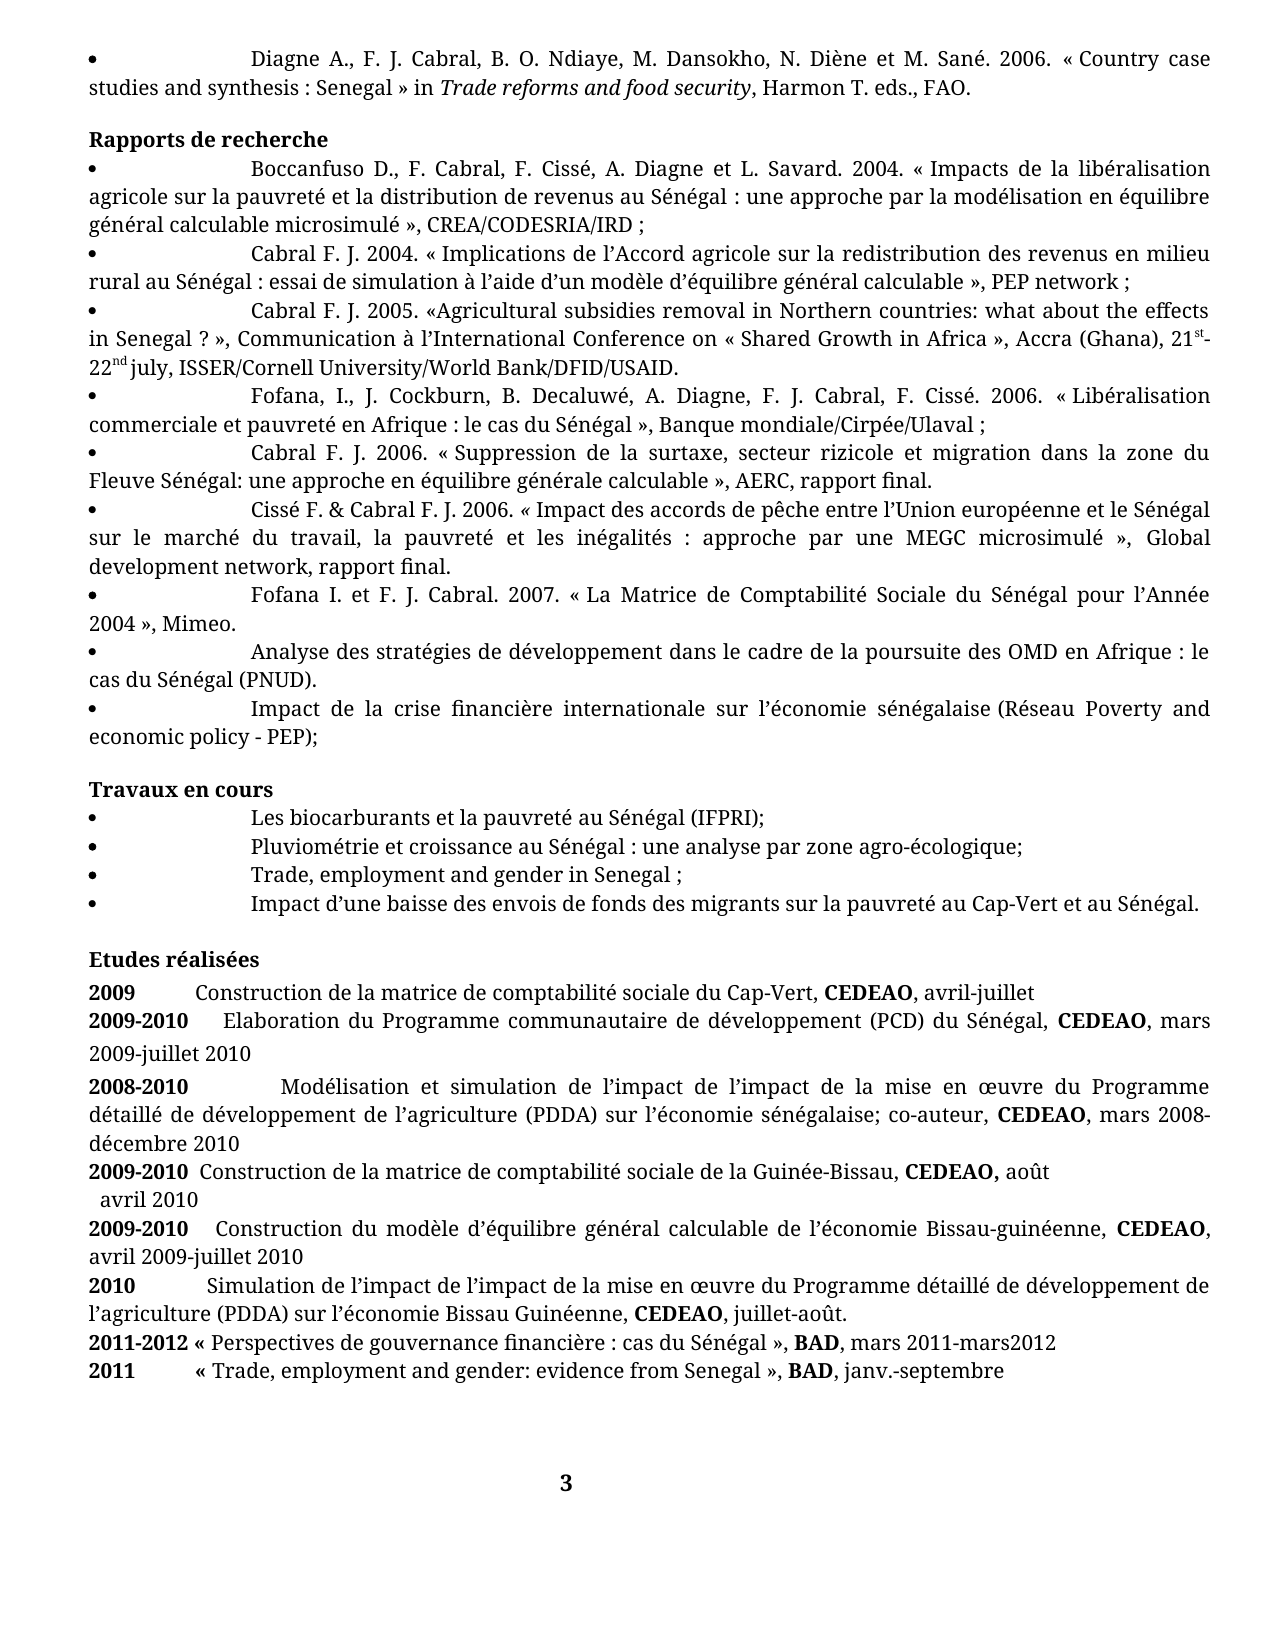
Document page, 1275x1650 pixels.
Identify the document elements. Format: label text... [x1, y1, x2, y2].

text 2009-2010 Construction de la matrice de comptabilité sociale de la Guinée-Bissau, CEDEAO, août [89, 1157, 1211, 1186]
list Fofana, I., J. Cockburn, B. Decaluwé, A. Diagne, F. J. Cabral, F. Cissé. 2006. « Libéralisation commerciale et pauvreté en Afrique : le cas du Sénégal », Banque mondiale/Cirpée/Ulaval ; [89, 381, 1211, 438]
text Rapports de recherche [89, 125, 1211, 154]
list Diagne A., F. J. Cabral, B. O. Ndiaye, M. Dansokho, N. Diène et M. Sané. 2006. « Country case studies and synthesis : Senegal » in Trade reforms and food security, Harmon T. eds., FAO. [89, 44, 1211, 101]
text 2011 « Trade, employment and gender: evidence from Senegal », BAD, janv.-septembre [89, 1356, 1211, 1385]
list Elaboration du Programme communautaire de développement (PCD) du Sénégal, CEDEAO, mars 2009-juillet 2010 [89, 1007, 1211, 1068]
text Travaux en cours [89, 775, 1211, 803]
text Etudes réalisées [89, 946, 1211, 974]
list Fofana I. et F. J. Cabral. 2007. « La Matrice de Comptabilité Sociale du Sénégal pour l’Année 2004 », Mimeo. [89, 580, 1211, 637]
list Cissé F. & Cabral F. J. 2006. « Impact des accords de pêche entre l’Union européenne et le Sénégal sur le marché du travail, la pauvreté et les inégalités : approche par une MEGC microsimulé », Global development network, rapport final. [89, 495, 1211, 580]
list Simulation de l’impact de l’impact de la mise en œuvre du Programme détaillé de développement de l’agriculture (PDDA) sur l’économie Bissau Guinéenne, CEDEAO, juillet-août. [89, 1271, 1211, 1328]
list Cabral F. J. 2004. « Implications de l’Accord agricole sur la redistribution des revenus en milieu rural au Sénégal : essai de simulation à l’aide d’un modèle d’équilibre général calculable », PEP network ; [89, 239, 1211, 296]
list Construction du modèle d’équilibre général calculable de l’économie Bissau-guinéenne, CEDEAO, avril 2009-juillet 2010 [89, 1214, 1211, 1271]
text 2011-2012 « Perspectives de gouvernance financière : cas du Sénégal », BAD, mars 2011-mars2012 [89, 1328, 1211, 1356]
text avril 2010 [89, 1186, 1211, 1214]
list Cabral F. J. 2006. « Suppression de la surtaxe, secteur rizicole et migration dans la zone du Fleuve Sénégal: une approche en équilibre générale calculable », AERC, rapport final. [89, 438, 1211, 495]
list Pluviométrie et croissance au Sénégal : une analyse par zone agro-écologique; [89, 832, 1211, 860]
list Boccanfuso D., F. Cabral, F. Cissé, A. Diagne et L. Savard. 2004. « Impacts de la libéralisation agricole sur la pauvreté et la distribution de revenus au Sénégal : une approche par la modélisation en équilibre général calculable microsimulé », CREA/CODESRIA/IRD ; [89, 154, 1211, 239]
list Impact de la crise financière internationale sur l’économie sénégalaise (Réseau Poverty and economic policy - PEP); [89, 694, 1211, 751]
list Cabral F. J. 2005. «Agricultural subsidies removal in Northern countries: what about the effects in Senegal ? », Communication à l’International Conference on « Shared Growth in Africa », Accra (Ghana), 21st-22nd july, ISSER/Cornell University/World Bank/DFID/USAID. [89, 296, 1211, 381]
text 2008-2010 Modélisation et simulation de l’impact de l’impact de la mise en œuvre du Programme détaillé de développement de l’agriculture (PDDA) sur l’économie sénégalaise; co-auteur, CEDEAO, mars 2008-décembre 2010 [89, 1072, 1211, 1157]
list Impact d’une baisse des envois de fonds des migrants sur la pauvreté au Cap-Vert et au Sénégal. [89, 889, 1211, 917]
list Analyse des stratégies de développement dans le cadre de la poursuite des OMD en Afrique : le cas du Sénégal (PNUD). [89, 637, 1211, 694]
list Trade, employment and gender in Senegal ; [89, 860, 1211, 889]
text 2009 Construction de la matrice de comptabilité sociale du Cap-Vert, CEDEAO, avril-juillet [89, 978, 1211, 1007]
list Les biocarburants et la pauvreté au Sénégal (IFPRI); [89, 803, 1211, 832]
